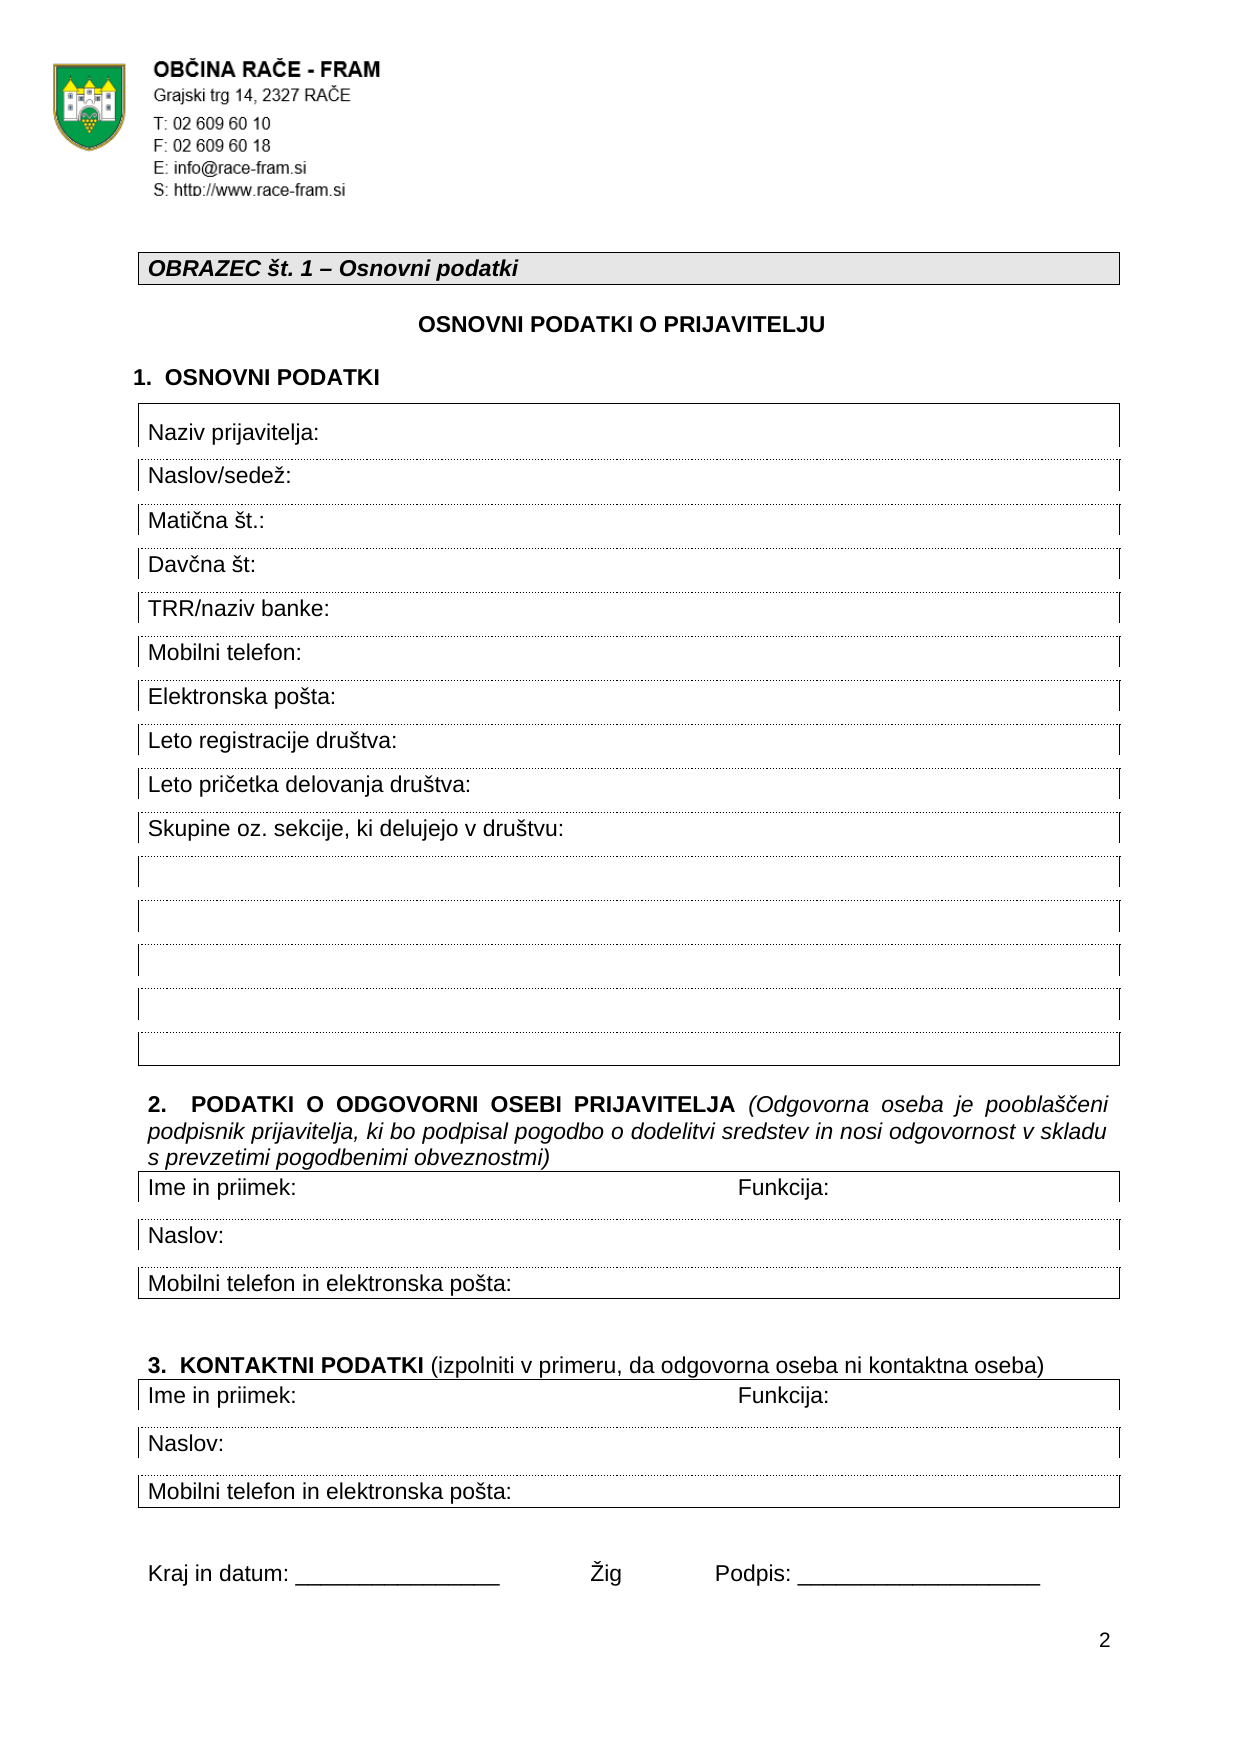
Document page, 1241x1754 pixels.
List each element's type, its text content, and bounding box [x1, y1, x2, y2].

text Mobilni telefon in elektronska pošta: [139, 1475, 1119, 1507]
text OBRAZEC št. 1 – Osnovni podatki [139, 253, 1119, 284]
text Elektronska pošta: [139, 680, 1119, 711]
text Ime in priimek: Funkcija: [139, 1380, 1119, 1410]
text Naslov/sedež: [139, 459, 1119, 491]
text Naziv prijavitelja: [139, 404, 1119, 447]
text 3. KONTAKTNI PODATKI (izpolniti v primeru, da odgovorna oseba ni kontaktna oseba) [148, 1352, 1110, 1379]
text Davčna št: [138, 547, 1119, 579]
text Kraj in datum: ________________ Žig Podpis: ___________________ [148, 1560, 1110, 1587]
text 1. OSNOVNI PODATKI [133, 364, 1110, 390]
text Mobilni telefon: [139, 636, 1119, 667]
text Naslov: [139, 1219, 1119, 1250]
picture [50, 57, 394, 195]
text Mobilni telefon in elektronska pošta: [139, 1267, 1119, 1298]
text OSNOVNI PODATKI O PRIJAVITELJU [133, 311, 1110, 338]
text Ime in priimek: Funkcija: [139, 1172, 1119, 1202]
text TRR/naziv banke: [139, 592, 1119, 623]
text Naslov: [139, 1427, 1119, 1458]
text Leto registracije društva: [139, 724, 1119, 755]
text Matična št.: [138, 503, 1119, 535]
text 2. PODATKI O ODGOVORNI OSEBI PRIJAVITELJA (Odgovorna oseba je pooblaščeni podpisnik prijavitelja, ki bo podpisal pogodbo o dodelitvi sredstev in nosi odgovornost v skladu s prevzetimi pogodbenimi obveznostmi) [148, 1091, 1110, 1171]
text Skupine oz. sekcije, ki delujejo v društvu: [139, 812, 1119, 843]
text Leto pričetka delovanja društva: [139, 768, 1119, 799]
